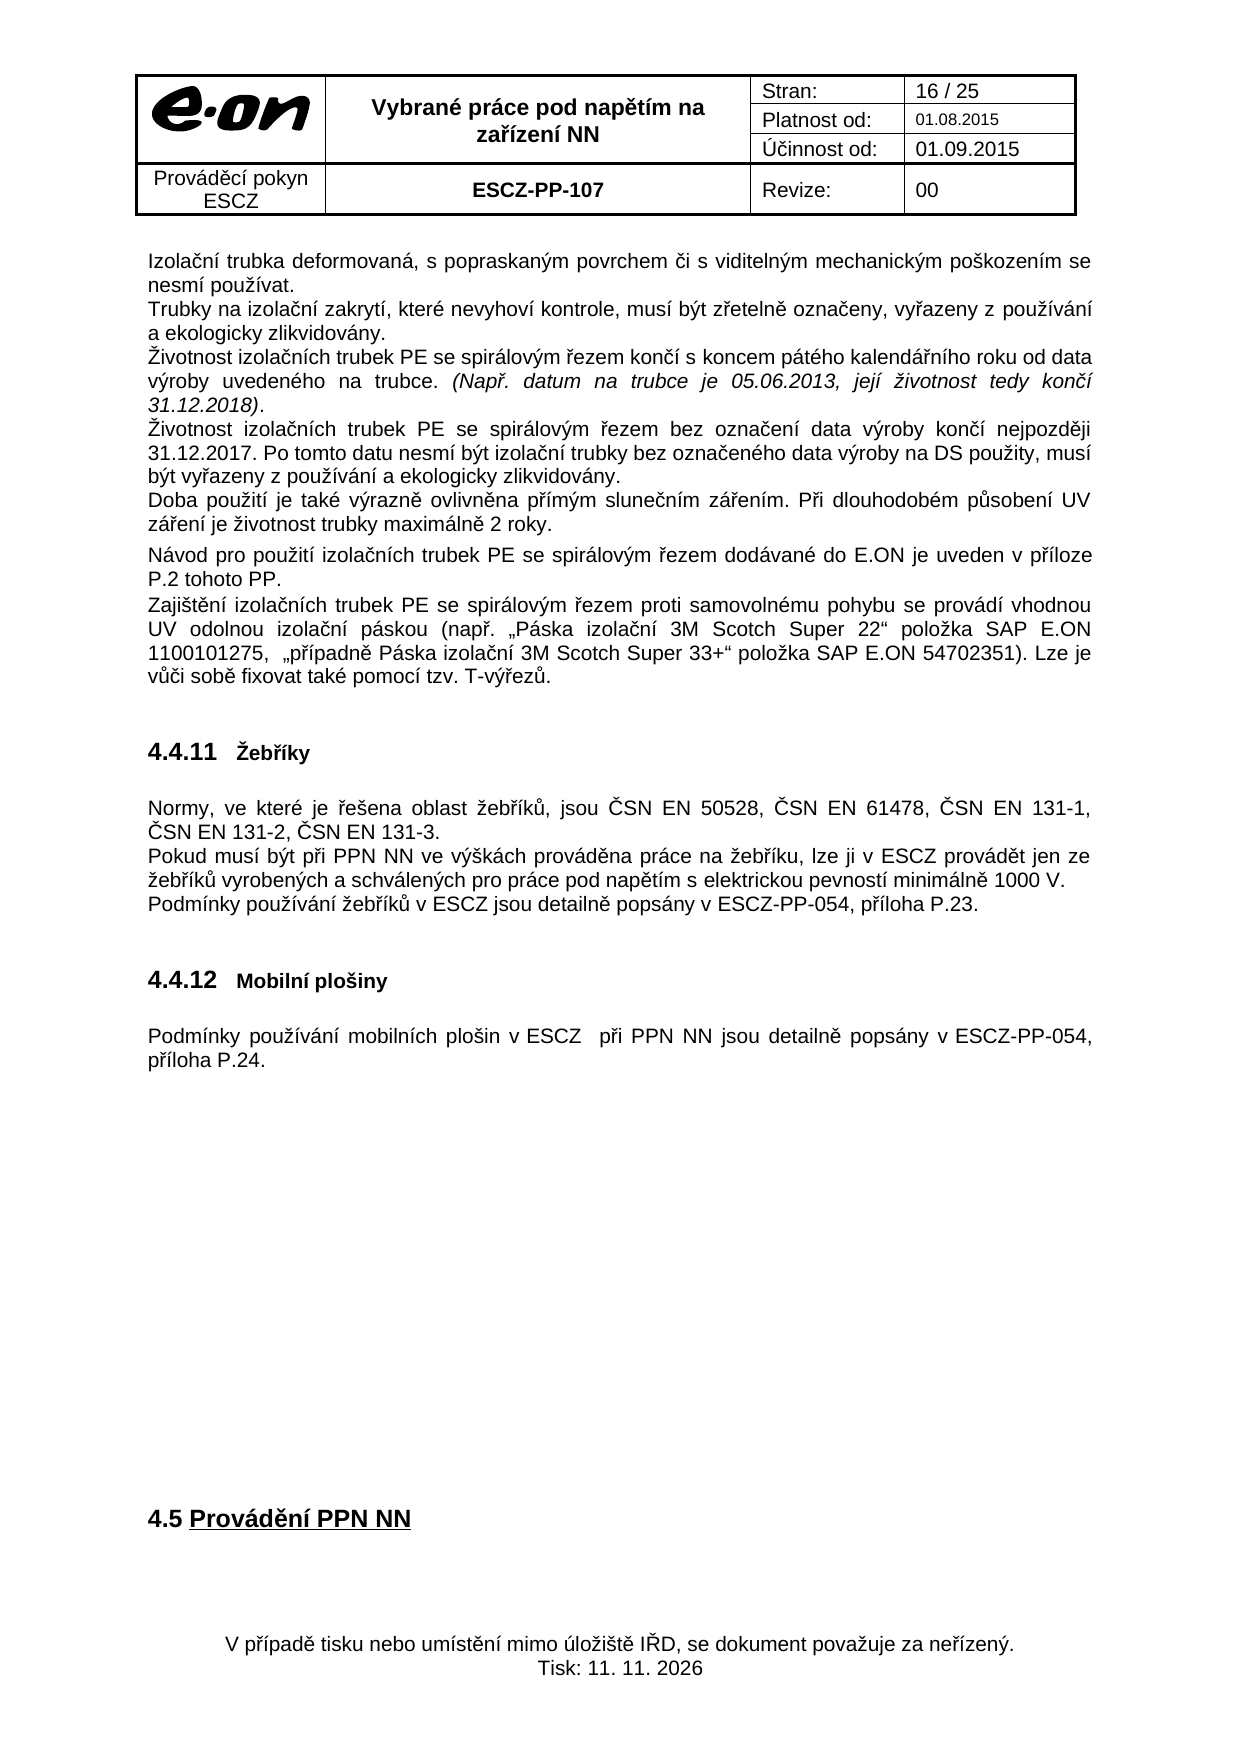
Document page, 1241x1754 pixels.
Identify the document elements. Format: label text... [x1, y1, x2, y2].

text Životnost izolačních trubek PE se spirálovým řezem bez označení data výroby končí nejpozději 31.12.2017. Po tomto datu nesmí být izolační trubky bez označeného data výroby na DS použity, musí být vyřazeny z používání a ekologicky zlikvidovány. [148, 416, 1092, 488]
subtitle Provádění PPN NN [148, 1504, 1092, 1533]
text Zajištění izolačních trubek PE se spirálovým řezem proti samovolnému pohybu se provádí vhodnou UV odolnou izolační páskou (např. „Páska izolační 3M Scotch Super 22“ položka SAP E.ON 1100101275, „případně Páska izolační 3M Scotch Super 33+“ položka SAP E.ON 54702351). Lze je vůči sobě fixovat také pomocí tzv. T-výřezů. [148, 592, 1092, 688]
text Pokud musí být při PPN NN ve výškách prováděna práce na žebříku, lze ji v ESCZ provádět jen ze žebříků vyrobených a schválených pro práce pod napětím s elektrickou pevností minimálně 1000 V. [148, 844, 1092, 892]
text Izolační trubka deformovaná, s popraskaným povrchem či s viditelným mechanickým poškozením se nesmí používat. [148, 249, 1092, 297]
text Trubky na izolační zakrytí, které nevyhoví kontrole, musí být zřetelně označeny, vyřazeny z používání a ekologicky zlikvidovány. [148, 297, 1092, 344]
list Mobilní plošiny [148, 965, 1092, 994]
list Žebříky [148, 737, 1092, 766]
text Podmínky používání mobilních plošin v ESCZ při PPN NN jsou detailně popsány v ESCZ-PP-054, příloha P.24. [148, 1024, 1092, 1072]
text Normy, ve které je řešena oblast žebříků, jsou ČSN EN 50528, ČSN EN 61478, ČSN EN 131-1, ČSN EN 131-2, ČSN EN 131-3. [148, 796, 1092, 844]
text Návod pro použití izolačních trubek PE se spirálovým řezem dodávané do E.ON je uveden v příloze P.2 tohoto PP. [148, 542, 1092, 590]
text Doba použití je také výrazně ovlivněna přímým slunečním zářením. Při dlouhodobém působení UV záření je životnost trubky maximálně 2 roky. [148, 488, 1092, 536]
text Životnost izolačních trubek PE se spirálovým řezem končí s koncem pátého kalendářního roku od data výroby uvedeného na trubce. (Např. datum na trubce je 05.06.2013, její životnost tedy končí 31.12.2018). [148, 344, 1092, 416]
text Podmínky používání žebříků v ESCZ jsou detailně popsány v ESCZ-PP-054, příloha P.23. [148, 892, 1092, 916]
